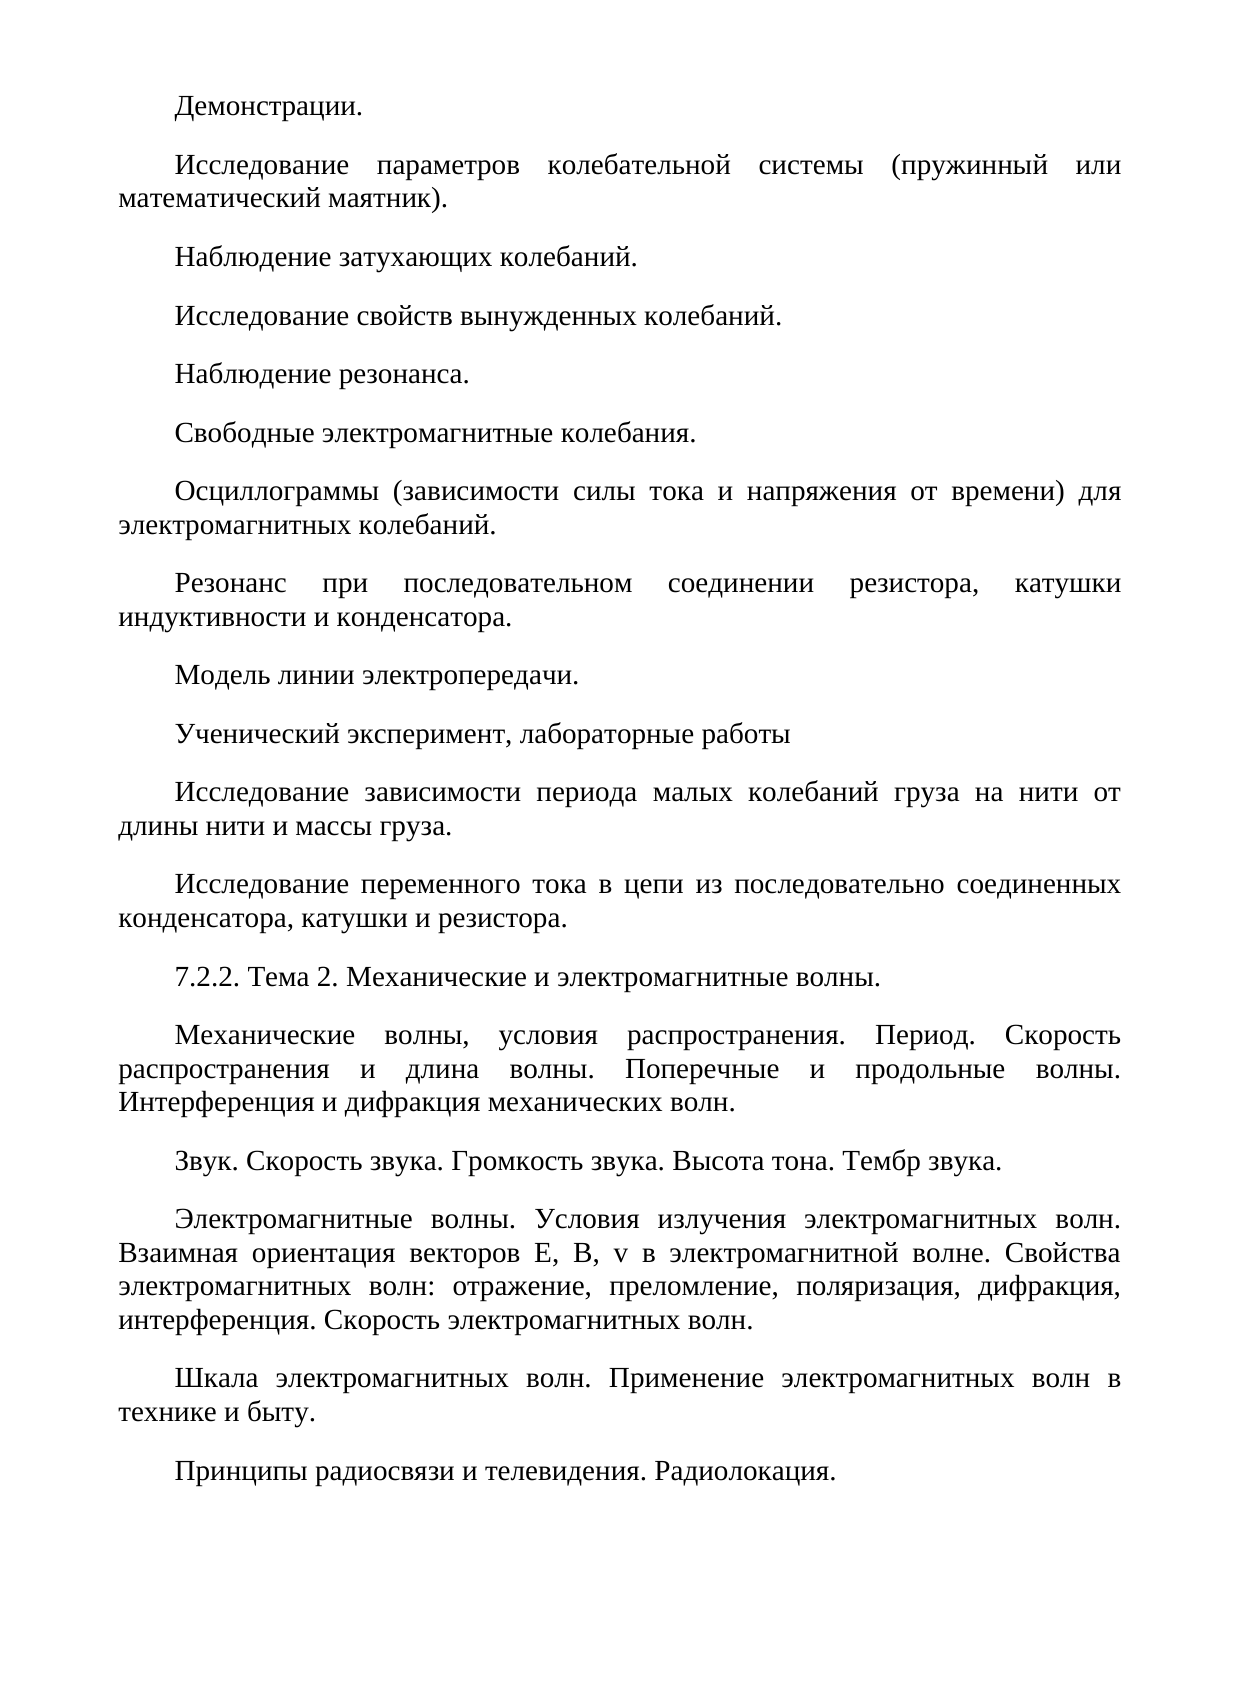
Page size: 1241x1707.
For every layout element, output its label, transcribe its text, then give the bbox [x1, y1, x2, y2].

text Свободные электромагнитные колебания. [118, 415, 1122, 448]
text Резонанс при последовательном соединении резистора, катушки индуктивности и конденсатора. [118, 565, 1122, 632]
text Шкала электромагнитных волн. Применение электромагнитных волн в технике и быту. [118, 1361, 1122, 1428]
text Демонстрации. [118, 88, 1122, 122]
text Исследование параметров колебательной системы (пружинный или математический маятник). [118, 147, 1122, 214]
text Исследование зависимости периода малых колебаний груза на нити от длины нити и массы груза. [118, 774, 1122, 842]
text Ученический эксперимент, лабораторные работы [118, 716, 1122, 749]
text Исследование переменного тока в цепи из последовательно соединенных конденсатора, катушки и резистора. [118, 867, 1122, 934]
text 7.2.2. Тема 2. Механические и электромагнитные волны. [118, 959, 1122, 992]
text Наблюдение затухающих колебаний. [118, 239, 1122, 273]
text Модель линии электропередачи. [118, 657, 1122, 691]
text Осциллограммы (зависимости силы тока и напряжения от времени) для электромагнитных колебаний. [118, 473, 1122, 540]
text Исследование свойств вынужденных колебаний. [118, 298, 1122, 331]
text Звук. Скорость звука. Громкость звука. Высота тона. Тембр звука. [118, 1143, 1122, 1176]
text Электромагнитные волны. Условия излучения электромагнитных волн. Взаимная ориентация векторов E, B, v в электромагнитной волне. Свойства электромагнитных волн: отражение, преломление, поляризация, дифракция, интерференция. Скорость электромагнитных волн. [118, 1201, 1122, 1336]
text Наблюдение резонанса. [118, 356, 1122, 390]
text Механические волны, условия распространения. Период. Скорость распространения и длина волны. Поперечные и продольные волны. Интерференция и дифракция механических волн. [118, 1017, 1122, 1118]
text Принципы радиосвязи и телевидения. Радиолокация. [118, 1453, 1122, 1486]
